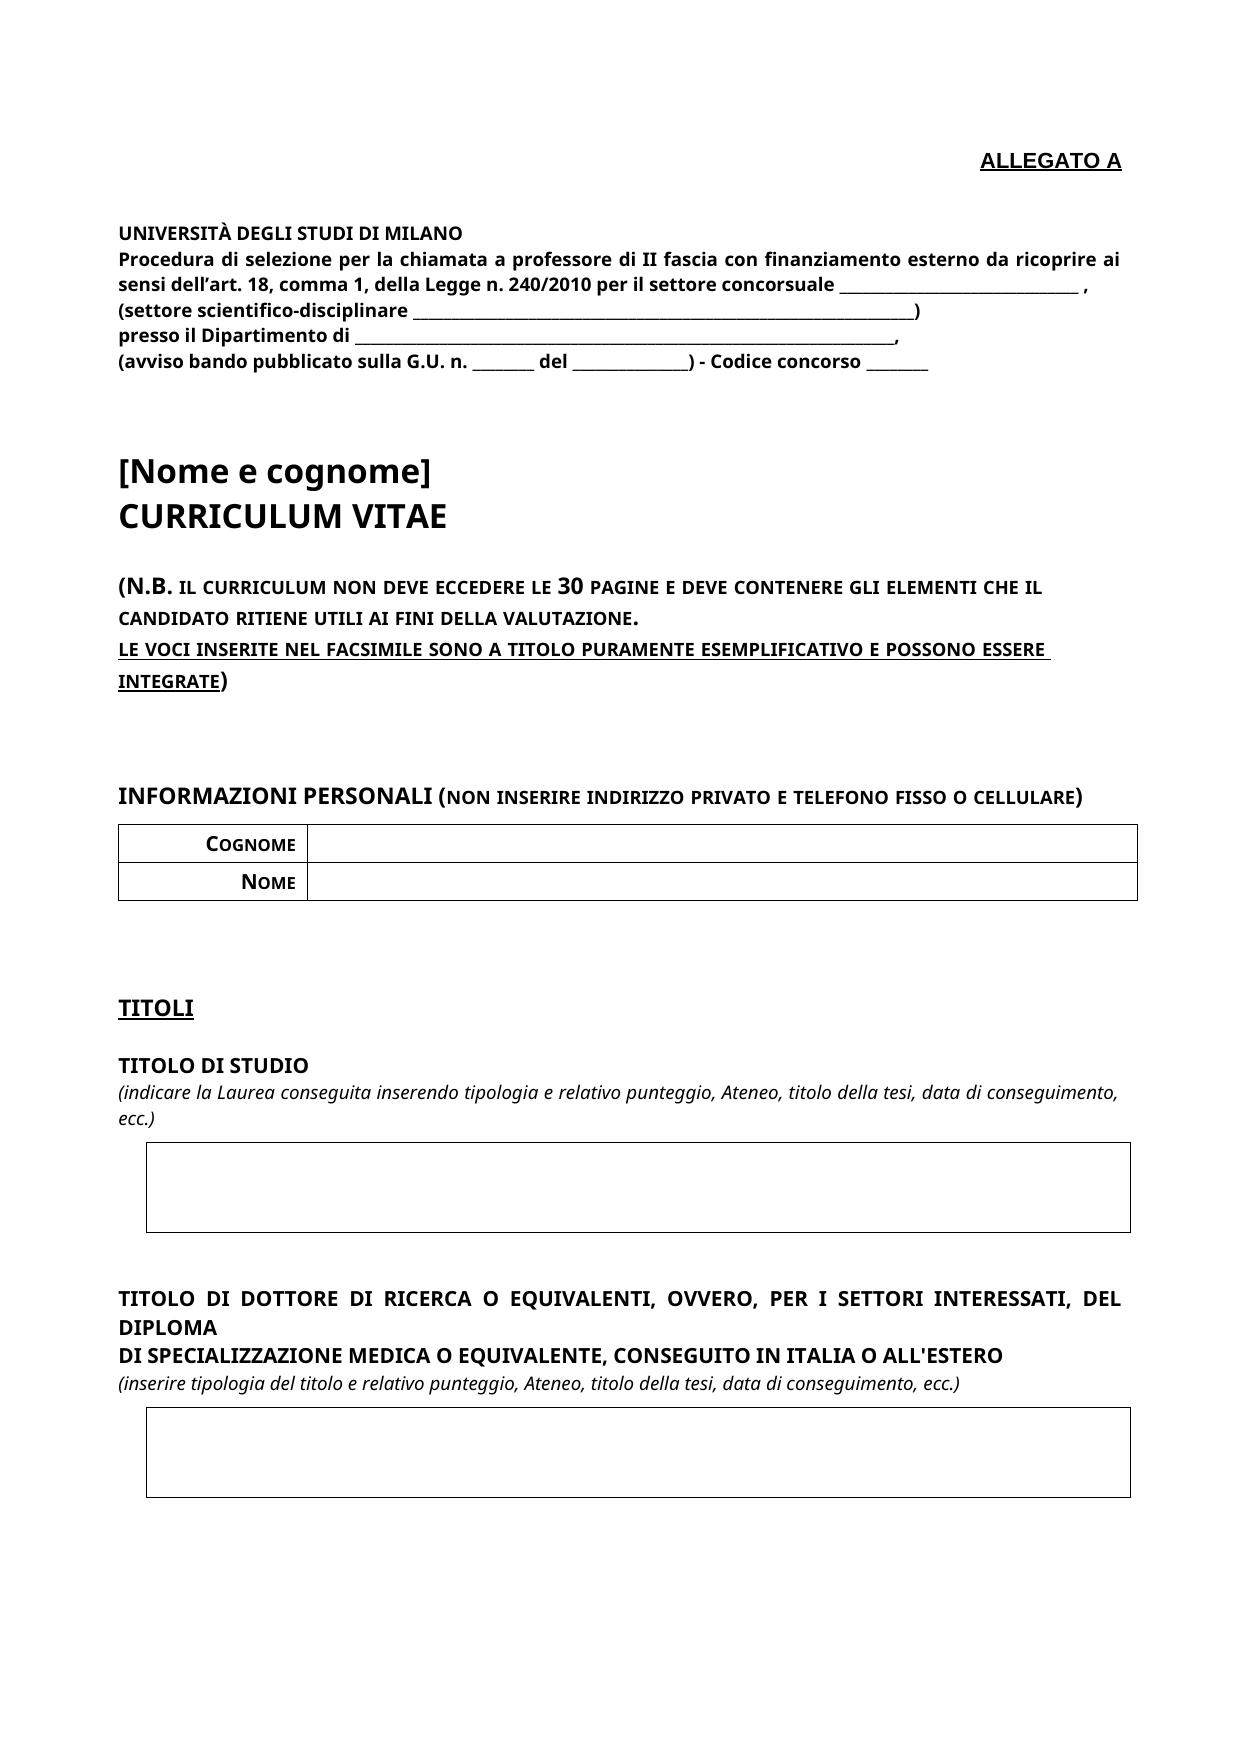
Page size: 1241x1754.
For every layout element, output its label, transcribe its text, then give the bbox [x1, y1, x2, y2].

text CURRICULUM VITAE [118, 493, 1122, 538]
text (avviso bando pubblicato sulla G.U. n. ________ del _______________) - Codice concorso ________ [118, 348, 1122, 374]
text INFORMAZIONI PERSONALI (non inserire indirizzo privato e telefono fisso o cellulare) [118, 780, 1122, 811]
text presso il Dipartimento di ______________________________________________________________________, [118, 323, 1122, 348]
text DI SPECIALIZZAZIONE MEDICA O EQUIVALENTE, CONSEGUITO IN ITALIA O ALL'ESTERO [118, 1341, 1122, 1370]
text Procedura di selezione per la chiamata a professore di II fascia con finanziamento esterno da ricoprire ai sensi dell’art. 18, comma 1, della Legge n. 240/2010 per il settore concorsuale _______________________________ , [118, 246, 1122, 297]
text (N.B. il curriculum non deve eccedere le 30 pagine e deve contenere gli elementi che il candidato ritiene utili ai fini della valutazione. [118, 570, 1122, 632]
text TITOLO DI STUDIO [118, 1051, 1122, 1079]
text (indicare la Laurea conseguita inserendo tipologia e relativo punteggio, Ateneo, titolo della tesi, data di conseguimento, ecc.) [118, 1079, 1122, 1131]
text le voci inserite nel facsimile sono a titolo puramente esemplificativo e possono essere integrate) [118, 632, 1122, 695]
text ALLEGATO A [591, 148, 1122, 173]
table_cell Nome [119, 863, 307, 899]
table_cell [308, 863, 1137, 899]
table_header Cognome [119, 825, 307, 862]
text [Nome e cognome] [118, 448, 1122, 493]
text UNIVERSITÀ DEGLI STUDI DI MILANO [118, 221, 1122, 246]
table_header [308, 825, 1137, 862]
text TITOLO DI DOTTORE DI RICERCA O EQUIVALENTI, OVVERO, PER I SETTORI INTERESSATI, DEL DIPLOMA [118, 1284, 1122, 1341]
text (settore scientifico-disciplinare _________________________________________________________________) [118, 297, 1122, 323]
text (inserire tipologia del titolo e relativo punteggio, Ateneo, titolo della tesi, data di conseguimento, ecc.) [118, 1370, 1122, 1395]
text TITOLI [118, 991, 1122, 1023]
